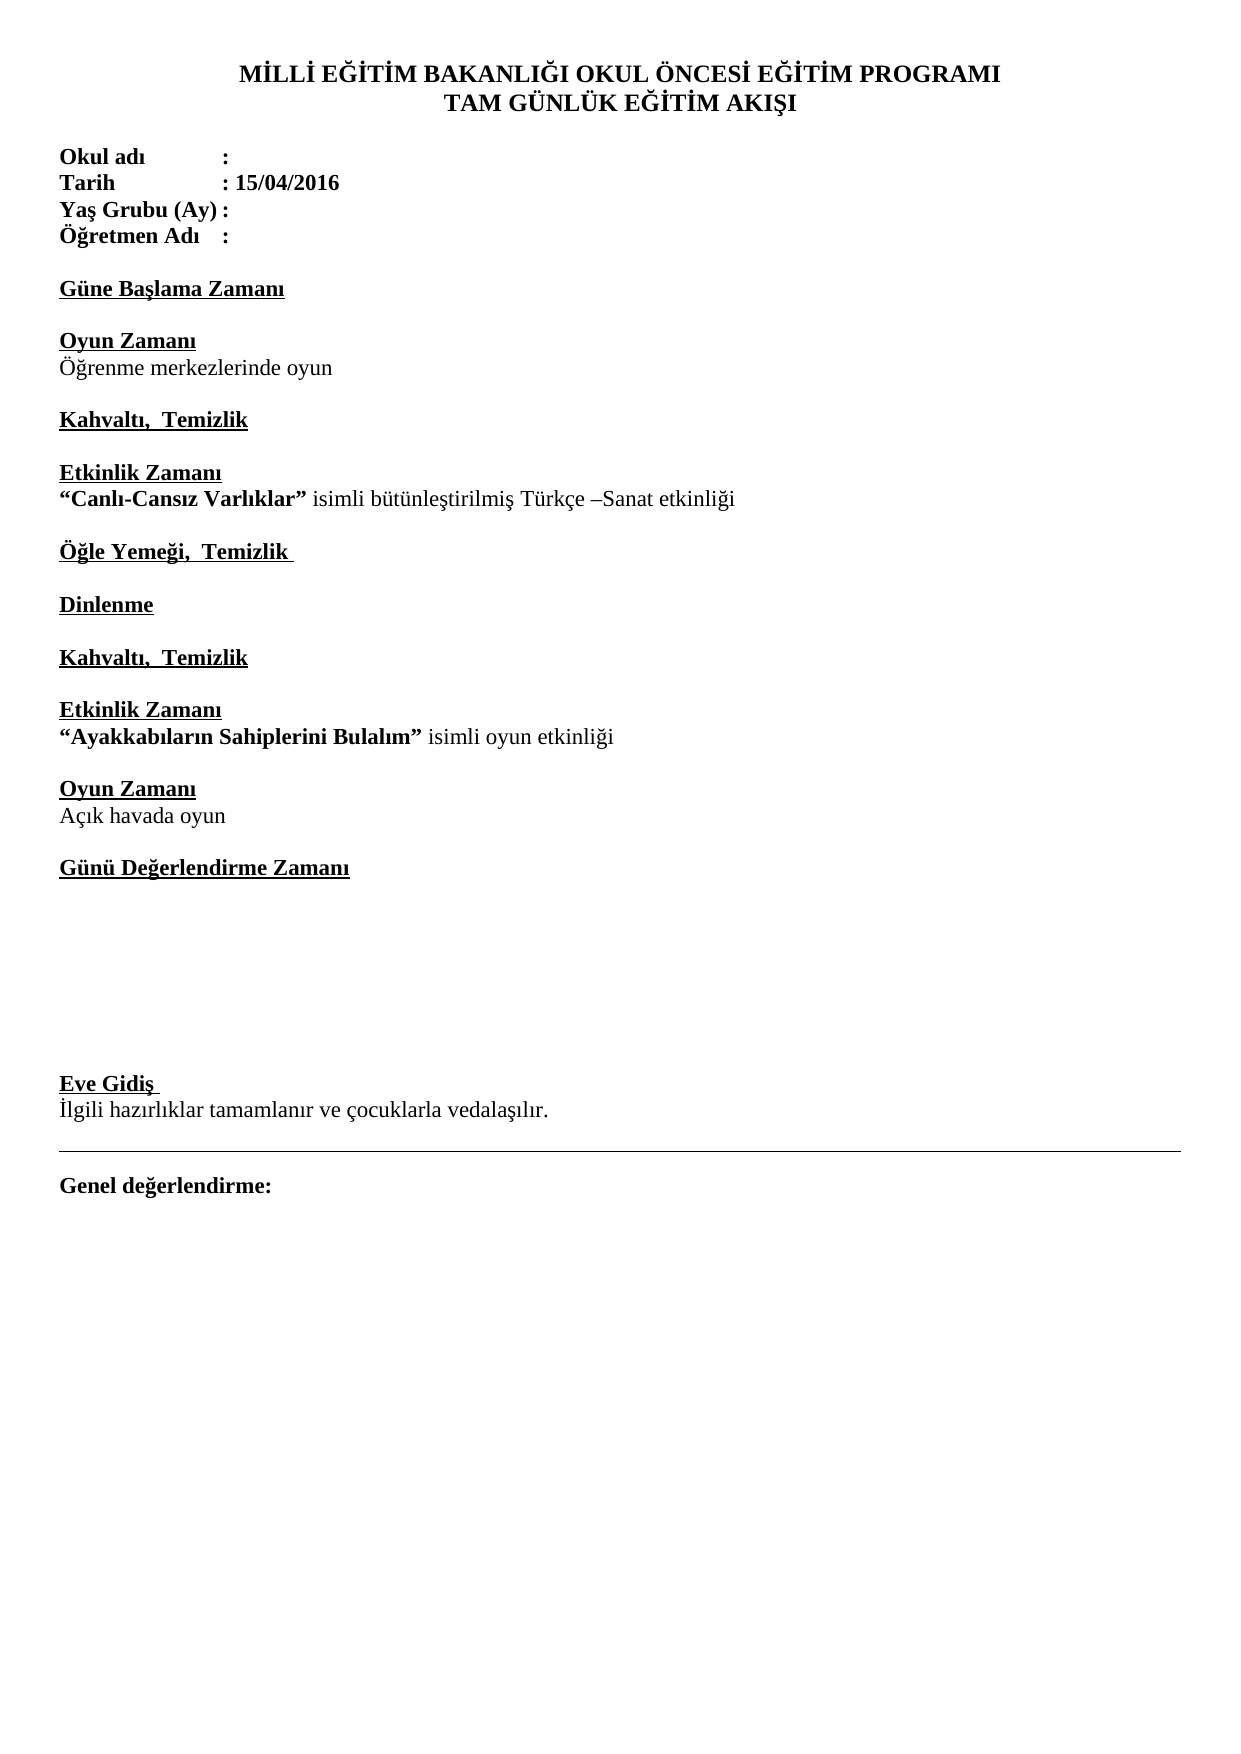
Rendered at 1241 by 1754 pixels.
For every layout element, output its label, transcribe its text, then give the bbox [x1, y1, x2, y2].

text Günü Değerlendirme Zamanı [59, 854, 1181, 881]
text TAM GÜNLÜK EĞİTİM AKIŞI [59, 88, 1181, 117]
text Açık havada oyun [59, 802, 1181, 828]
text Kahvaltı, Temizlik [59, 644, 1181, 670]
list Kahvaltı, Temizlik [59, 406, 1181, 433]
text MİLLİ EĞİTİM BAKANLIĞI OKUL ÖNCESİ EĞİTİM PROGRAMI [59, 59, 1181, 88]
list Etkinlik Zamanı [59, 459, 1181, 486]
text İlgili hazırlıklar tamamlanır ve çocuklarla vedalaşılır. [59, 1096, 1181, 1122]
text Eve Gidiş [59, 1069, 1181, 1096]
text “Canlı-Cansız Varlıklar” isimli bütünleştirilmiş Türkçe –Sanat etkinliği [59, 486, 1181, 512]
text Okul adı : [59, 143, 1181, 169]
text Tarih : 15/04/2016 [59, 169, 1181, 196]
text Oyun Zamanı [59, 775, 1181, 802]
text Etkinlik Zamanı [59, 670, 1181, 723]
text Öğretmen Adı : [59, 222, 1181, 248]
text Genel değerlendirme: [59, 1173, 1181, 1199]
text Oyun Zamanı [59, 327, 1181, 354]
text “Ayakkabıların Sahiplerini Bulalım” isimli oyun etkinliği [59, 723, 1181, 749]
text Öğle Yemeği, Temizlik Dinlenme [59, 538, 1181, 617]
text Yaş Grubu (Ay) : [59, 196, 1181, 222]
text Öğrenme merkezlerinde oyun [59, 354, 1181, 380]
text Güne Başlama Zamanı [59, 275, 1181, 301]
